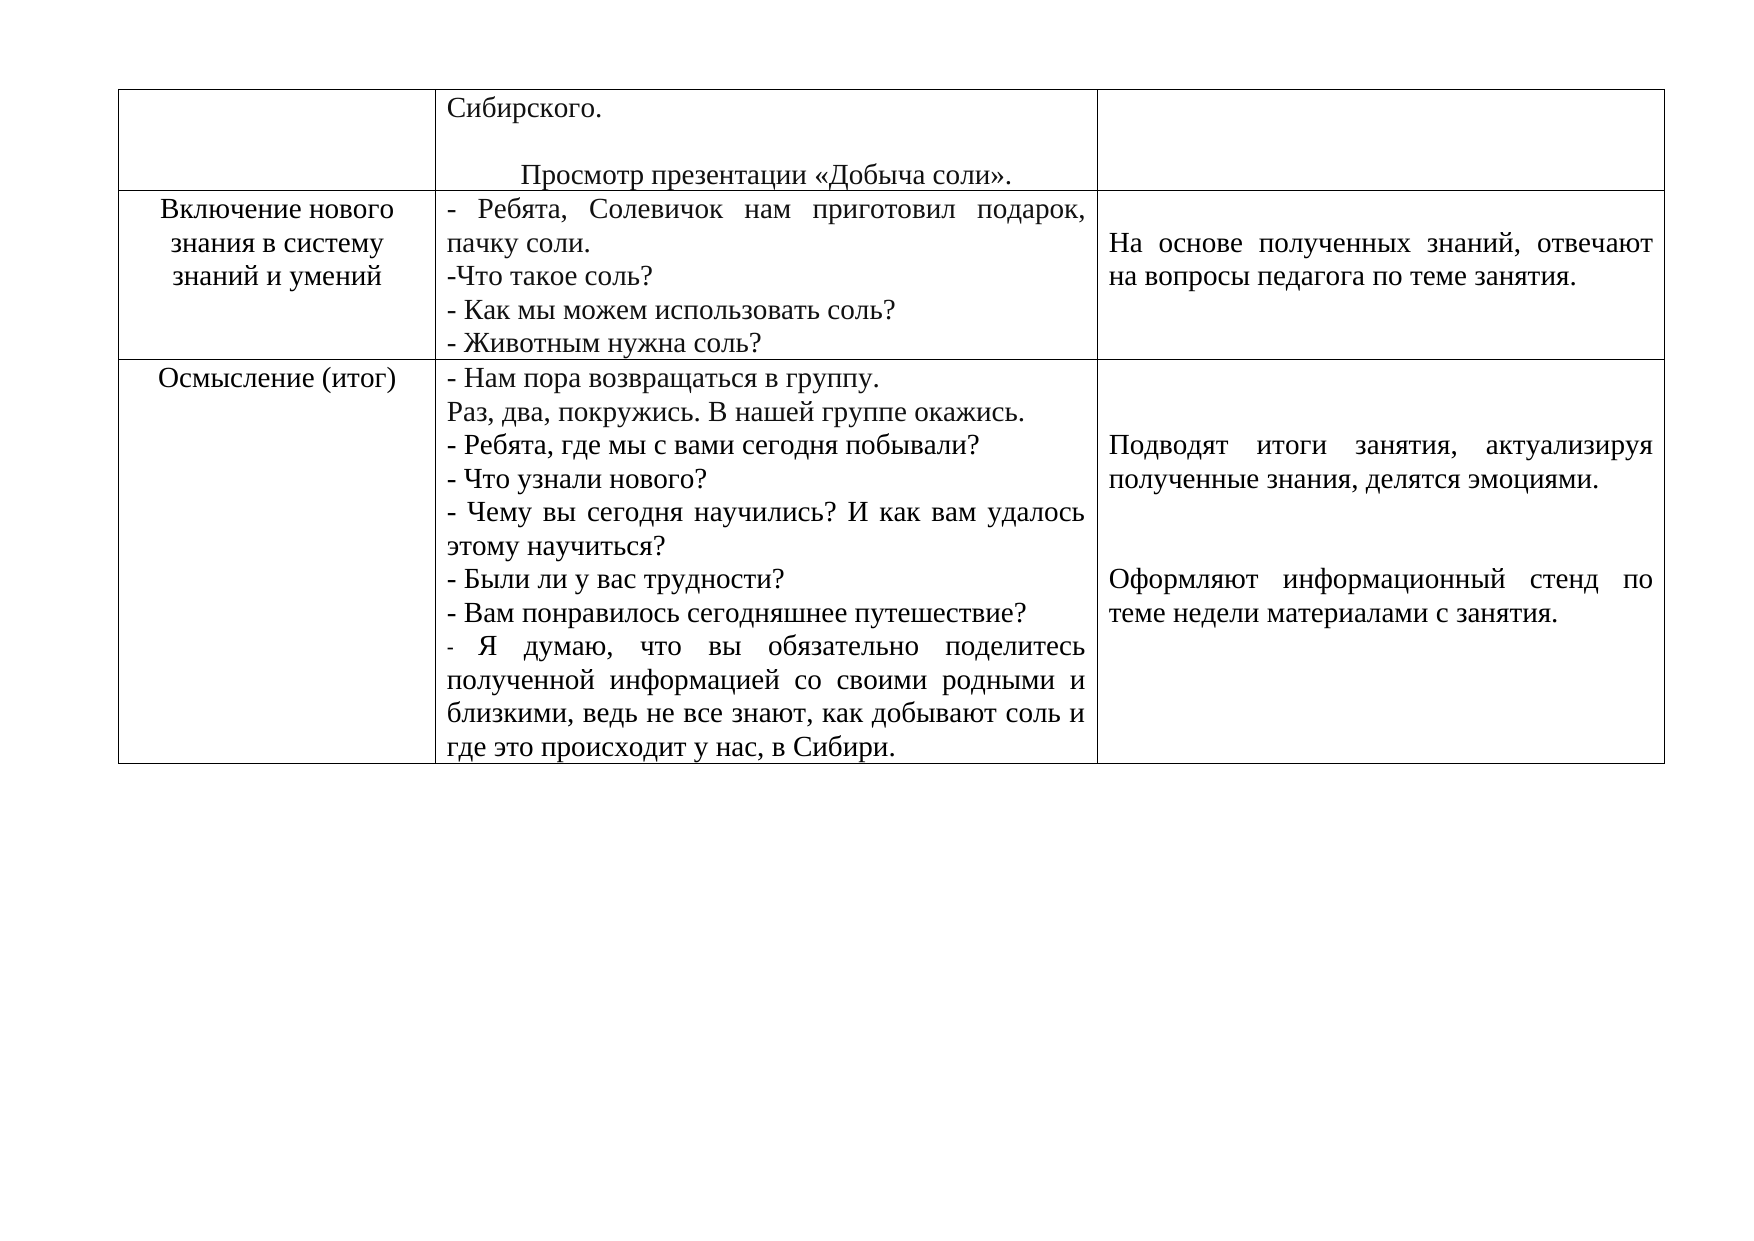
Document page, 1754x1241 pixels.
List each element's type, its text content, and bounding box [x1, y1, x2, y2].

table_cell Осмысление (итог) [119, 360, 435, 763]
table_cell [119, 90, 435, 190]
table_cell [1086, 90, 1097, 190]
table_cell Подводят итоги занятия, актуализируя полученные знания, делятся эмоциями. Оформляют информационный стенд по теме недели материалами с занятия. [1098, 360, 1664, 763]
table_cell - Нам пора возвращаться в группу. Раз, два, покружись. В нашей группе окажись. - Ребята, где мы с вами сегодня побывали? - Что узнали нового? - Чему вы сегодня научились? И как вам удалось этому научиться? - Были ли у вас трудности? - Вам понравилось сегодняшнее путешествие? - Я думаю, что вы обязательно поделитесь полученной информацией со своими родными и близкими, ведь не все знают, как добывают соль и где это происходит у нас, в Сибири. [436, 360, 1097, 763]
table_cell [1098, 90, 1664, 190]
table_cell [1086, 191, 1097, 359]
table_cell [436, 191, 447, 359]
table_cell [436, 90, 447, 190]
table_cell На основе полученных знаний, отвечают на вопросы педагога по теме занятия. [1098, 191, 1664, 359]
table_cell Включение нового знания в систему знаний и умений [119, 191, 435, 359]
